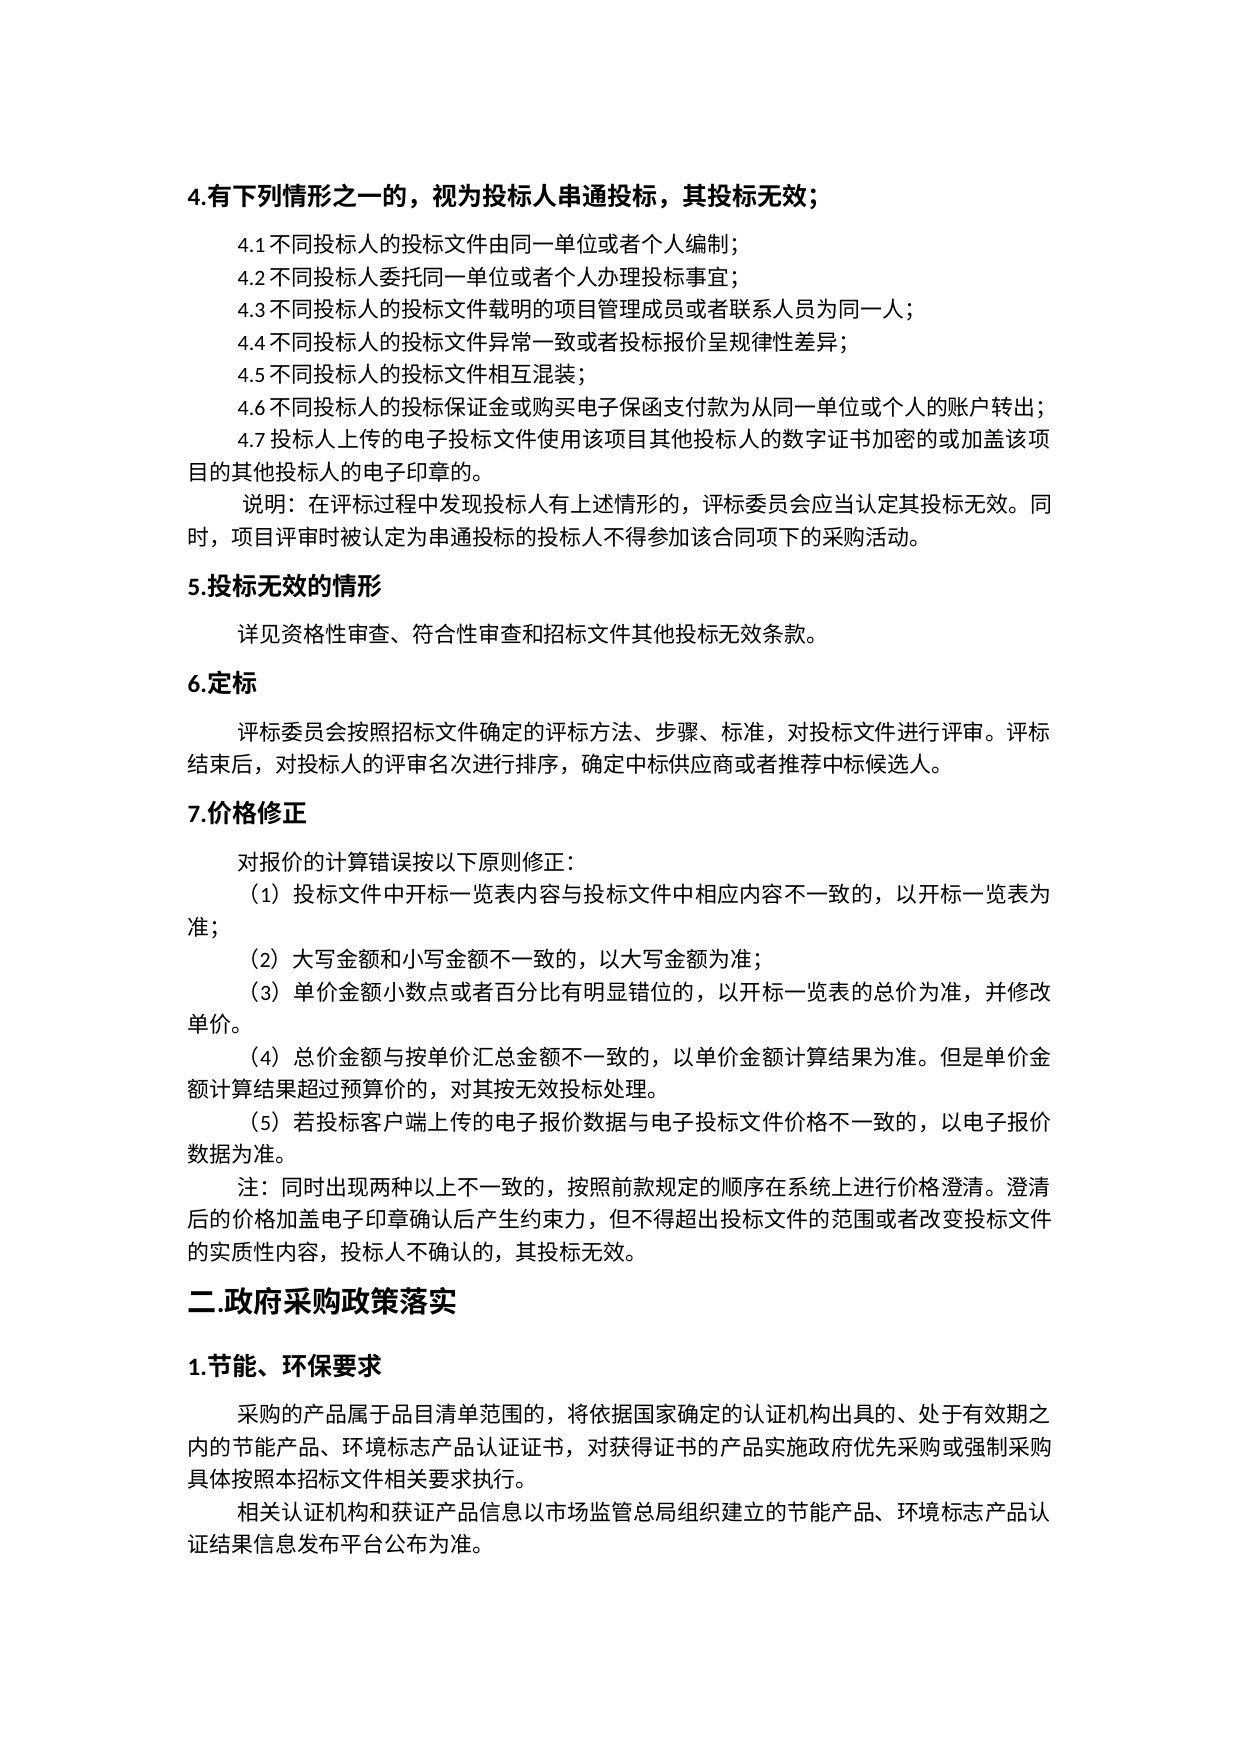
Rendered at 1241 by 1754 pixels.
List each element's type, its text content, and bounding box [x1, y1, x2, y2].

text 4.6不同投标人的投标保证金或购买电子保函支付款为从同一单位或个人的账户转出； [187, 389, 1053, 422]
text 4.7投标人上传的电子投标文件使用该项目其他投标人的数字证书加密的或加盖该项目的其他投标人的电子印章的。 [187, 422, 1053, 487]
text 采购的产品属于品目清单范围的，将依据国家确定的认证机构出具的、处于有效期之内的节能产品、环境标志产品认证证书，对获得证书的产品实施政府优先采购或强制采购，具体按照本招标文件相关要求执行。 [187, 1397, 1053, 1494]
text 评标委员会按照招标文件确定的评标方法、步骤、标准，对投标文件进行评审。评标结束后，对投标人的评审名次进行排序，确定中标供应商或者推荐中标候选人。 [187, 714, 1053, 779]
text 7.价格修正 [187, 779, 1053, 844]
text （2）大写金额和小写金额不一致的，以大写金额为准； [187, 942, 1053, 974]
text 详见资格性审查、符合性审查和招标文件其他投标无效条款。 [187, 617, 1053, 649]
text 4.4不同投标人的投标文件异常一致或者投标报价呈规律性差异； [187, 324, 1053, 357]
text 1.节能、环保要求 [187, 1332, 1053, 1397]
text 4.2不同投标人委托同一单位或者个人办理投标事宜； [187, 259, 1053, 292]
text 说明：在评标过程中发现投标人有上述情形的，评标委员会应当认定其投标无效。同时，项目评审时被认定为串通投标的投标人不得参加该合同项下的采购活动。 [187, 487, 1053, 552]
text 4.5不同投标人的投标文件相互混装； [187, 357, 1053, 389]
text 注：同时出现两种以上不一致的，按照前款规定的顺序在系统上进行价格澄清。澄清后的价格加盖电子印章确认后产生约束力，但不得超出投标文件的范围或者改变投标文件的实质性内容，投标人不确认的，其投标无效。 [187, 1169, 1053, 1267]
text （5）若投标客户端上传的电子报价数据与电子投标文件价格不一致的，以电子报价数据为准。 [187, 1104, 1053, 1169]
text 4.有下列情形之一的，视为投标人串通投标，其投标无效； [187, 162, 1053, 227]
text 相关认证机构和获证产品信息以市场监管总局组织建立的节能产品、环境标志产品认证结果信息发布平台公布为准。 [187, 1494, 1053, 1559]
text 4.1不同投标人的投标文件由同一单位或者个人编制； [187, 227, 1053, 259]
text 4.3不同投标人的投标文件载明的项目管理成员或者联系人员为同一人； [187, 292, 1053, 324]
text 6.定标 [187, 649, 1053, 714]
text 二.政府采购政策落实 [187, 1267, 1053, 1332]
text （1）投标文件中开标一览表内容与投标文件中相应内容不一致的，以开标一览表为准； [187, 877, 1053, 942]
text 5.投标无效的情形 [187, 552, 1053, 617]
text （4）总价金额与按单价汇总金额不一致的，以单价金额计算结果为准。但是单价金额计算结果超过预算价的，对其按无效投标处理。 [187, 1039, 1053, 1104]
text （3）单价金额小数点或者百分比有明显错位的，以开标一览表的总价为准，并修改单价。 [187, 974, 1053, 1039]
text 对报价的计算错误按以下原则修正： [187, 844, 1053, 877]
